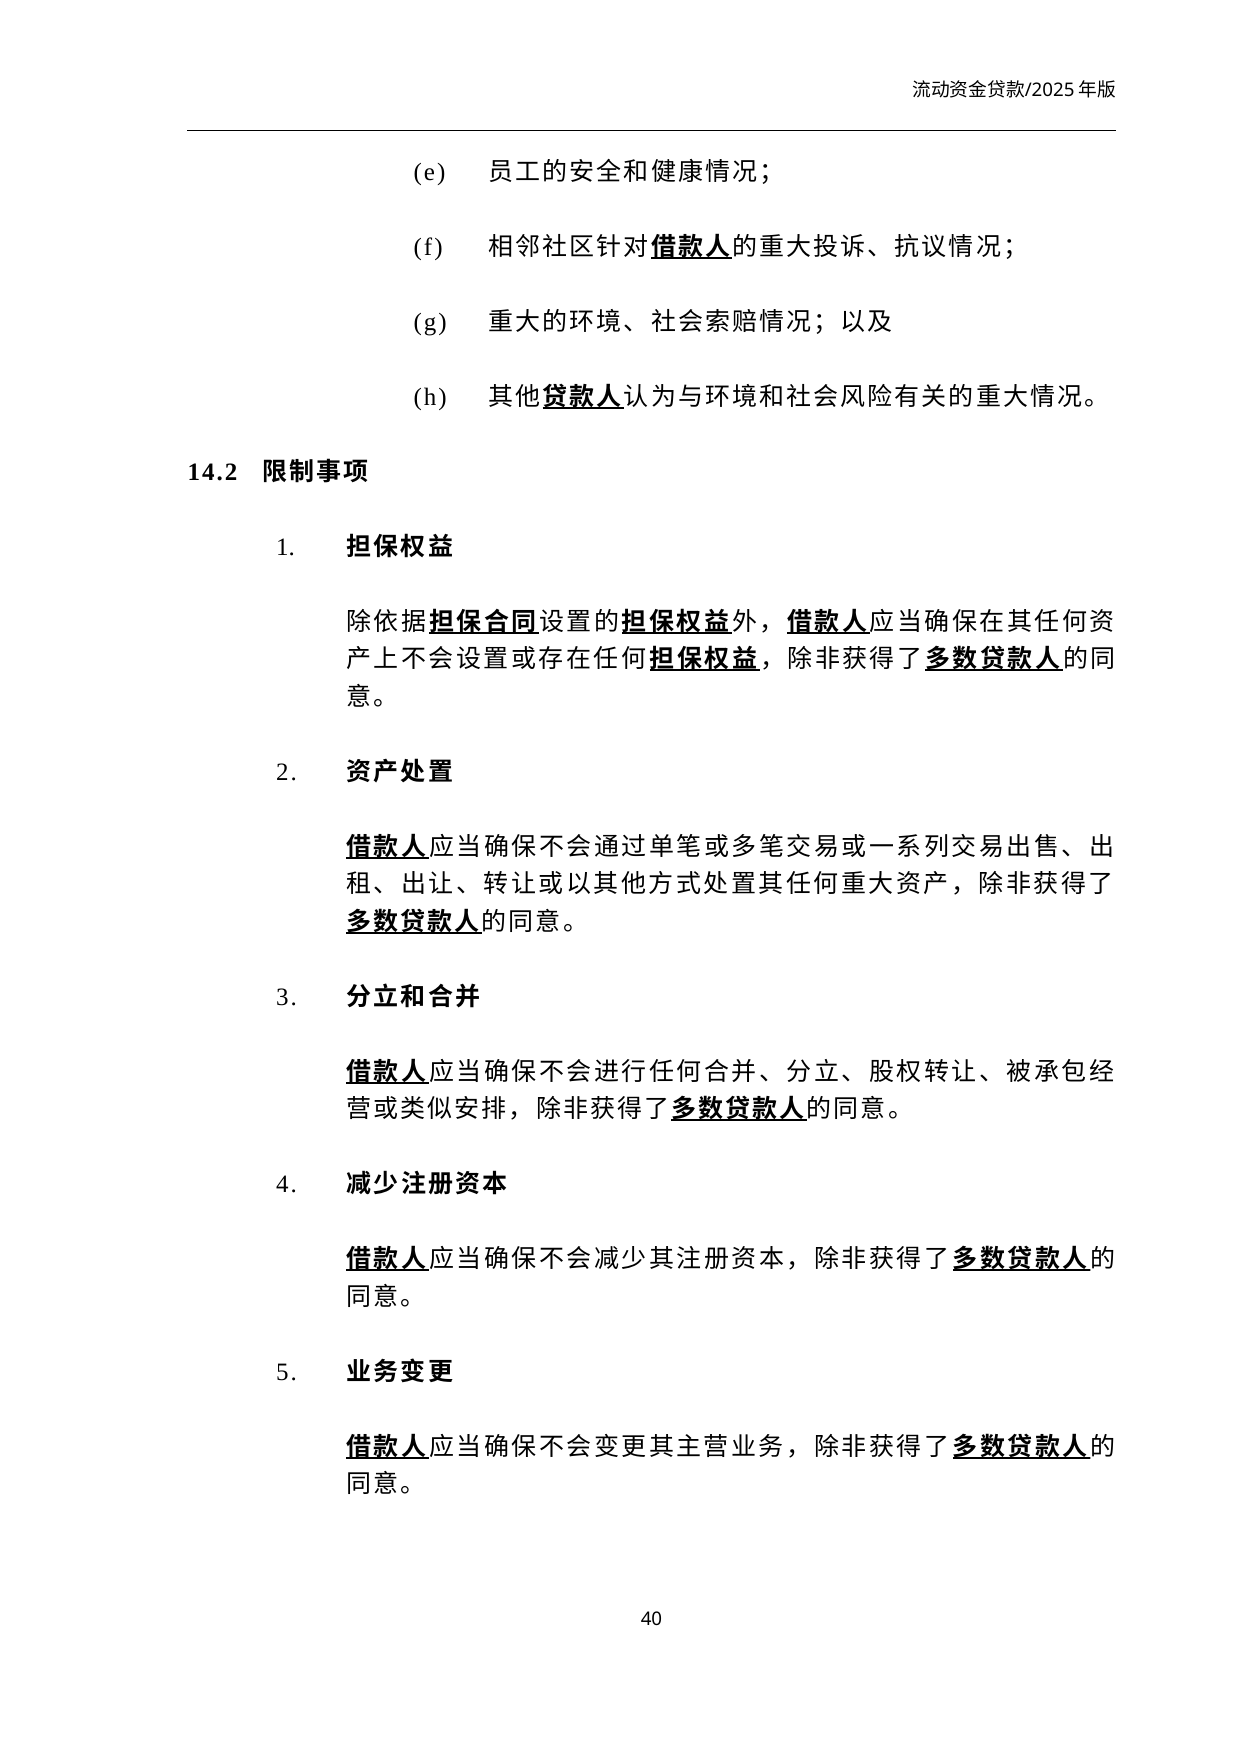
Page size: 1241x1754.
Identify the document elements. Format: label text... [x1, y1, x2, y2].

list 员工的安全和健康情况； [413, 150, 1116, 187]
list 限制事项 [187, 450, 1116, 487]
list 其他贷款人认为与环境和社会风险有关的重大情况。 [413, 375, 1116, 412]
text 借款人应当确保不会通过单笔或多笔交易或一系列交易出售、出租、出让、转让或以其他方式处置其任何重大资产，除非获得了多数贷款人的同意。 [346, 825, 1116, 937]
text 借款人应当确保不会进行任何合并、分立、股权转让、被承包经营或类似安排，除非获得了多数贷款人的同意。 [346, 1050, 1116, 1125]
list 资产处置 [276, 750, 1116, 787]
list 相邻社区针对借款人的重大投诉、抗议情况； [413, 225, 1116, 262]
list 减少注册资本 [276, 1162, 1116, 1200]
text 除依据担保合同设置的担保权益外，借款人应当确保在其任何资产上不会设置或存在任何担保权益，除非获得了多数贷款人的同意。 [346, 600, 1116, 712]
list 业务变更 [276, 1350, 1116, 1387]
text 借款人应当确保不会减少其注册资本，除非获得了多数贷款人的同意。 [346, 1237, 1116, 1312]
list 分立和合并 [276, 975, 1116, 1012]
list 重大的环境、社会索赔情况；以及 [413, 300, 1116, 337]
text 借款人应当确保不会变更其主营业务，除非获得了多数贷款人的同意。 [346, 1425, 1116, 1500]
list 担保权益 [276, 525, 1116, 562]
